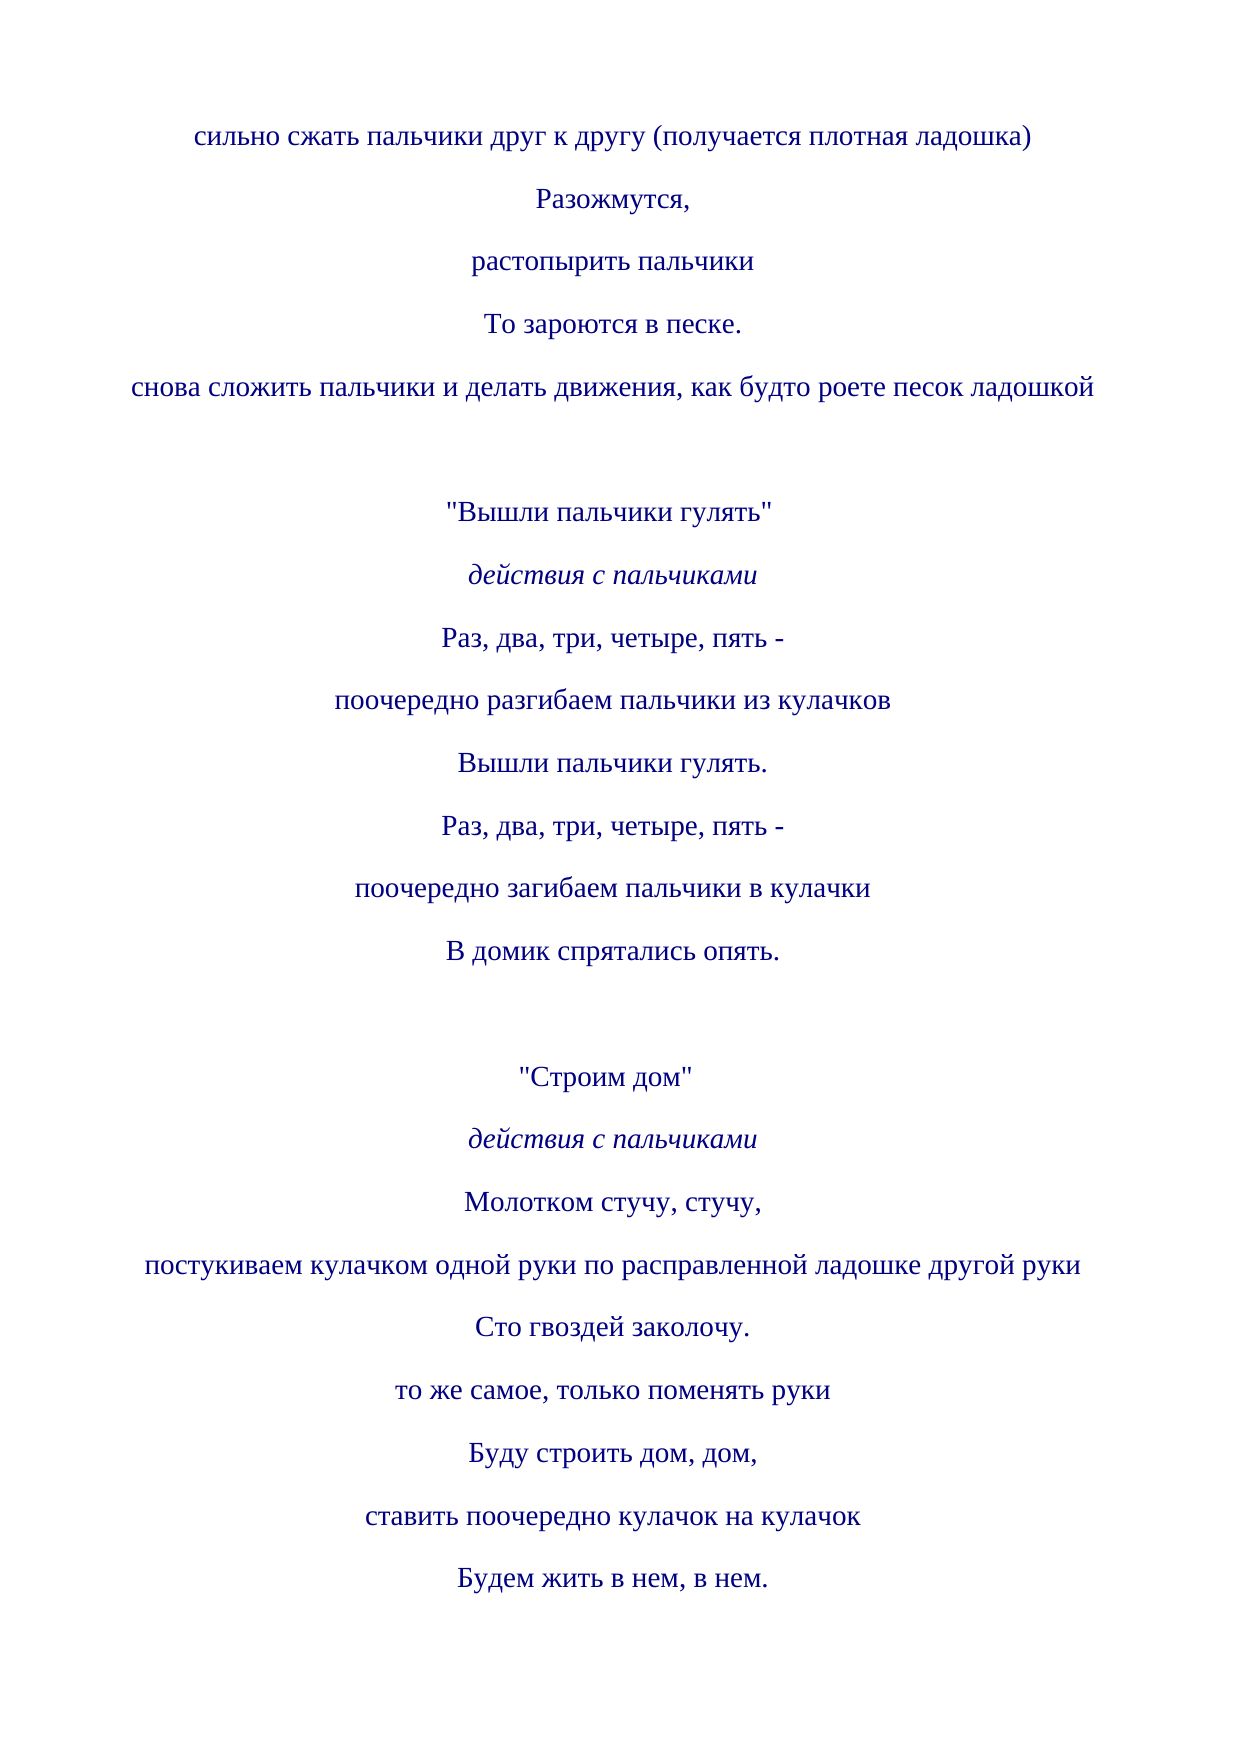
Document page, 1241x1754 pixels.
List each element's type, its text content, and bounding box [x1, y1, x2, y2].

text поочередно загибаем пальчики в кулачки [74, 871, 1152, 904]
text растопырить пальчики [74, 243, 1152, 277]
text Разожмутся, [74, 181, 1152, 214]
text сильно сжать пальчики друг к другу (получается плотная ладошка) [74, 118, 1152, 152]
text снова сложить пальчики и делать движения, как будто роете песок ладошкой [74, 369, 1152, 402]
text Вышли пальчики гулять. [74, 745, 1152, 779]
text поочередно разгибаем пальчики из кулачков [74, 682, 1152, 716]
text действия с пальчиками [74, 1121, 1152, 1155]
text Раз, два, три, четыре, пять - [74, 808, 1152, 841]
text Раз, два, три, четыре, пять - [74, 620, 1152, 653]
text Молотком стучу, стучу, [74, 1184, 1152, 1218]
text В домик спрятались опять. [74, 933, 1152, 967]
text Буду строить дом, дом, [74, 1435, 1152, 1468]
text "Вышли пальчики гулять" [74, 494, 1152, 528]
text постукиваем кулачком одной руки по расправленной ладошке другой руки [74, 1247, 1152, 1280]
text то же самое, только поменять руки [74, 1372, 1152, 1406]
text ставить поочередно кулачок на кулачок [74, 1498, 1152, 1531]
text действия с пальчиками [74, 557, 1152, 591]
text "Строим дом" [74, 1059, 1152, 1092]
text То зароются в песке. [74, 306, 1152, 340]
text Сто гвоздей заколочу. [74, 1309, 1152, 1343]
text Будем жить в нем, в нем. [74, 1560, 1152, 1594]
